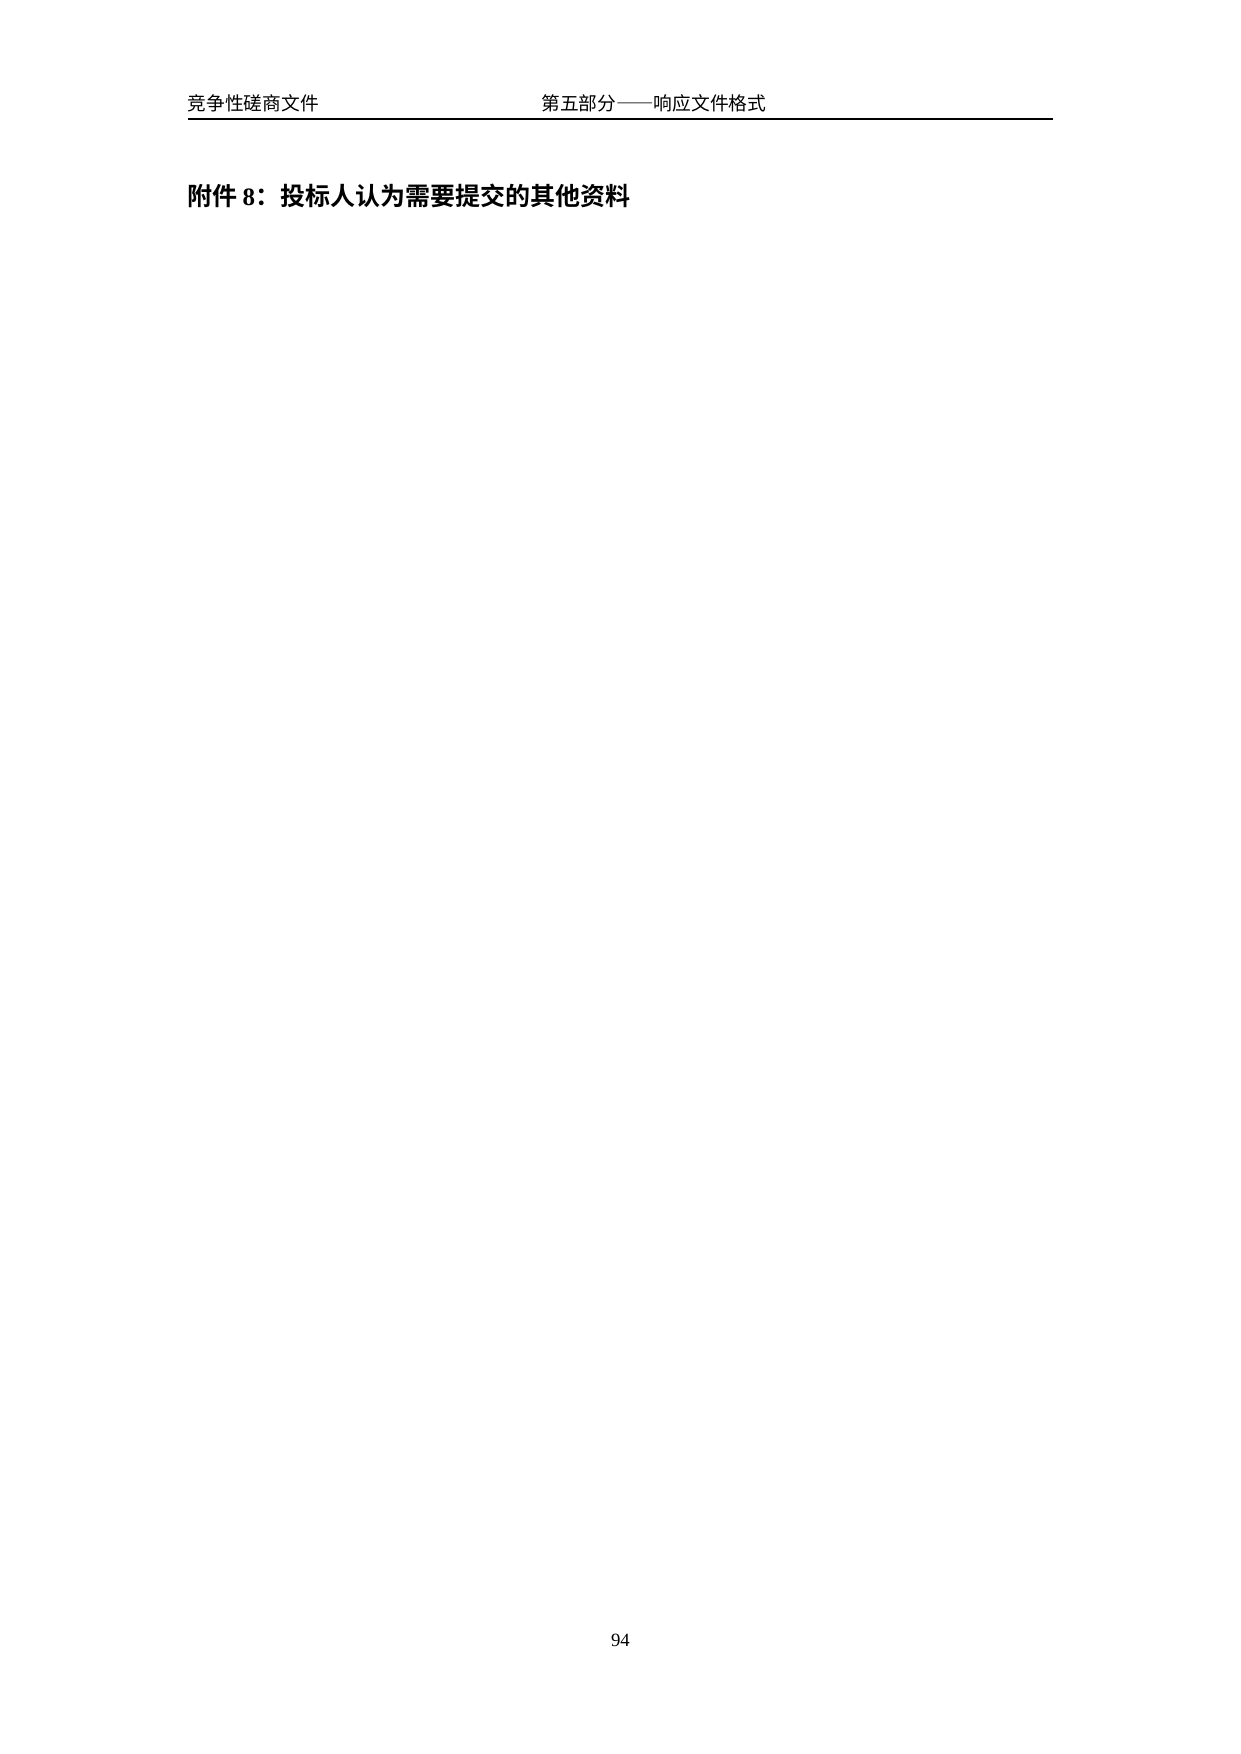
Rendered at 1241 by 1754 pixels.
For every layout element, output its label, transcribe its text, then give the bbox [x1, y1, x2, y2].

text 附件8：投标人认为需要提交的其他资料 [187, 162, 1053, 227]
